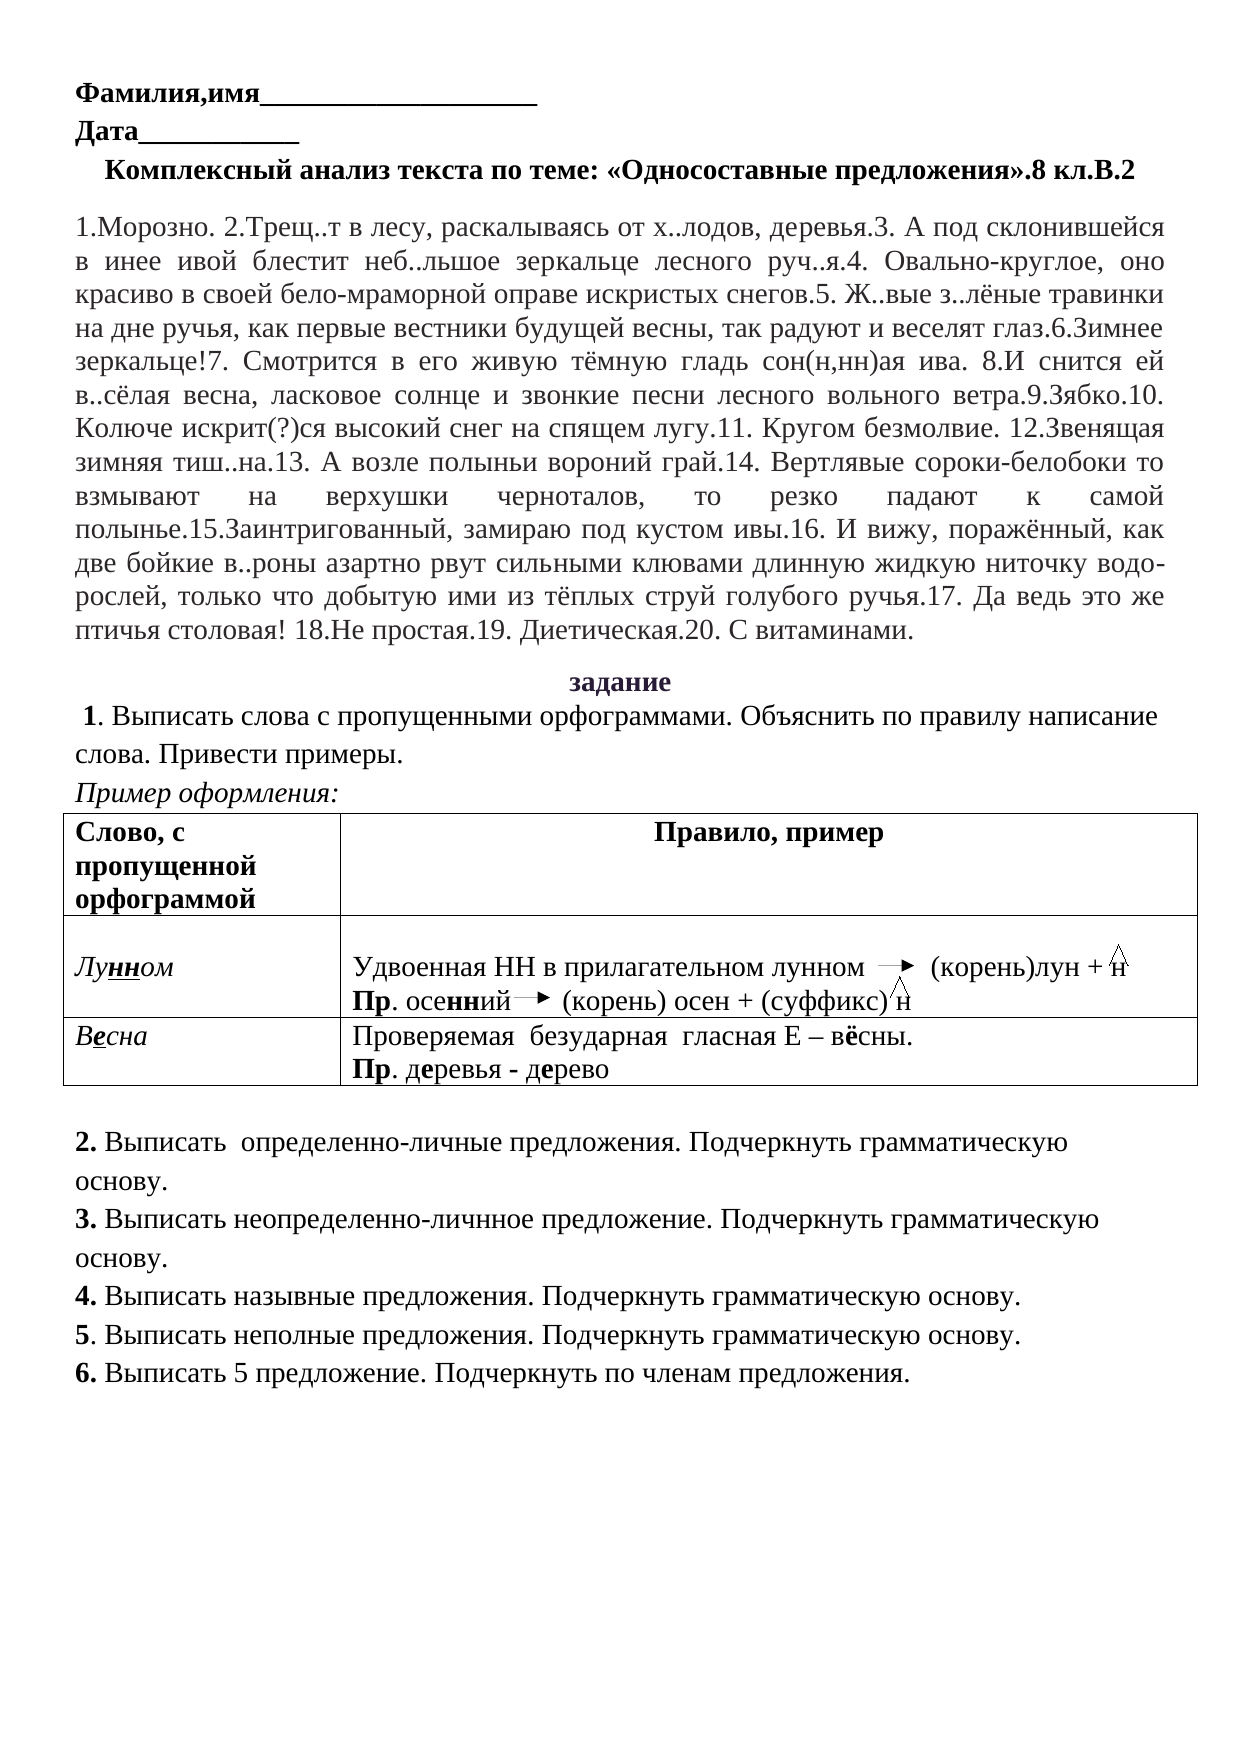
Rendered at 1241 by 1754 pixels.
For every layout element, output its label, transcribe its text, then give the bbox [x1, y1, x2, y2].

text 1. Выписать слова с пропущенными орфограммами. Объяснить по правилу написание слова. Привести примеры. [75, 698, 1165, 770]
text Пример оформления: [75, 775, 1165, 808]
table_cell Весна [64, 1018, 340, 1085]
text 2. Выписать определенно-личные предложения. Подчеркнуть грамматическую основу. [75, 1124, 1165, 1196]
text 3. Выписать неопределенно-личнное предложение. Подчеркнуть грамматическую основу. [75, 1201, 1165, 1273]
text 6. Выписать 5 предложение. Подчеркнуть по членам предложения. [75, 1356, 1165, 1389]
table_header Слово, с пропущенной орфограммой [64, 814, 340, 915]
table_cell Проверяемая безударная гласная Е – вёсны. Пр. деревья - дерево [341, 1018, 1197, 1085]
table_cell Лунном [64, 916, 340, 1017]
text 4. Выписать назывные предложения. Подчеркнуть грамматическую основу. [75, 1278, 1165, 1312]
text задание [75, 664, 1165, 698]
text Комплексный анализ текста по теме: «Односоставные предложения».8 кл.В.2 [75, 152, 1165, 186]
text 5. Выписать неполные предложения. Подчеркнуть грамматическую основу. [75, 1317, 1165, 1351]
table_header Правило, пример [341, 814, 1197, 915]
table_cell Удвоенная НН в прилагательном лунном (корень)лун + н Пр. осенний (корень) осен + (суффикс) н [341, 916, 1197, 1017]
text 1.Морозно. 2.Трещ..т в лесу, раскалываясь от х..лодов, деревья.3. А под склонившейся в инее ивой блестит неб..льшое зеркальце лесного руч..я.4. Овально-круглое, оно красиво в своей бело-мраморной оправе искристых снегов.5. Ж..вые з..лёные травинки на дне ручья, как первые вестники будущей весны, так радуют и веселят глаз.6.Зимнее зеркальце!7. Смотрится в его живую тёмную гладь сон(н,нн)ая ива. 8.И снится ей в..сёлая весна, ласковое солнце и звонкие песни лесного вольного ветра.9.Зябко.10. Колюче искрит(?)ся высокий снег на спящем лугу.11. Кругом безмолвие. 12.Звенящая зимняя тиш..на.13. А возле полыньи вороний грай.14. Вертлявые сороки-белобоки то взмывают на верхушки черноталов, то резко падают к самой полынье.15.Заинтригованный, замираю под кустом ивы.16. И вижу, поражённый, как две бойкие в..роны азартно рвут сильными клювами длинную жидкую ниточку водорослей, только что добытую ими из тёплых струй голубого ручья.17. Да ведь это же птичья столовая! 18.Не простая.19. Диетическая.20. С витаминами. [75, 209, 1165, 645]
text Фамилия,имя___________________ Дата___________ [75, 75, 1165, 147]
